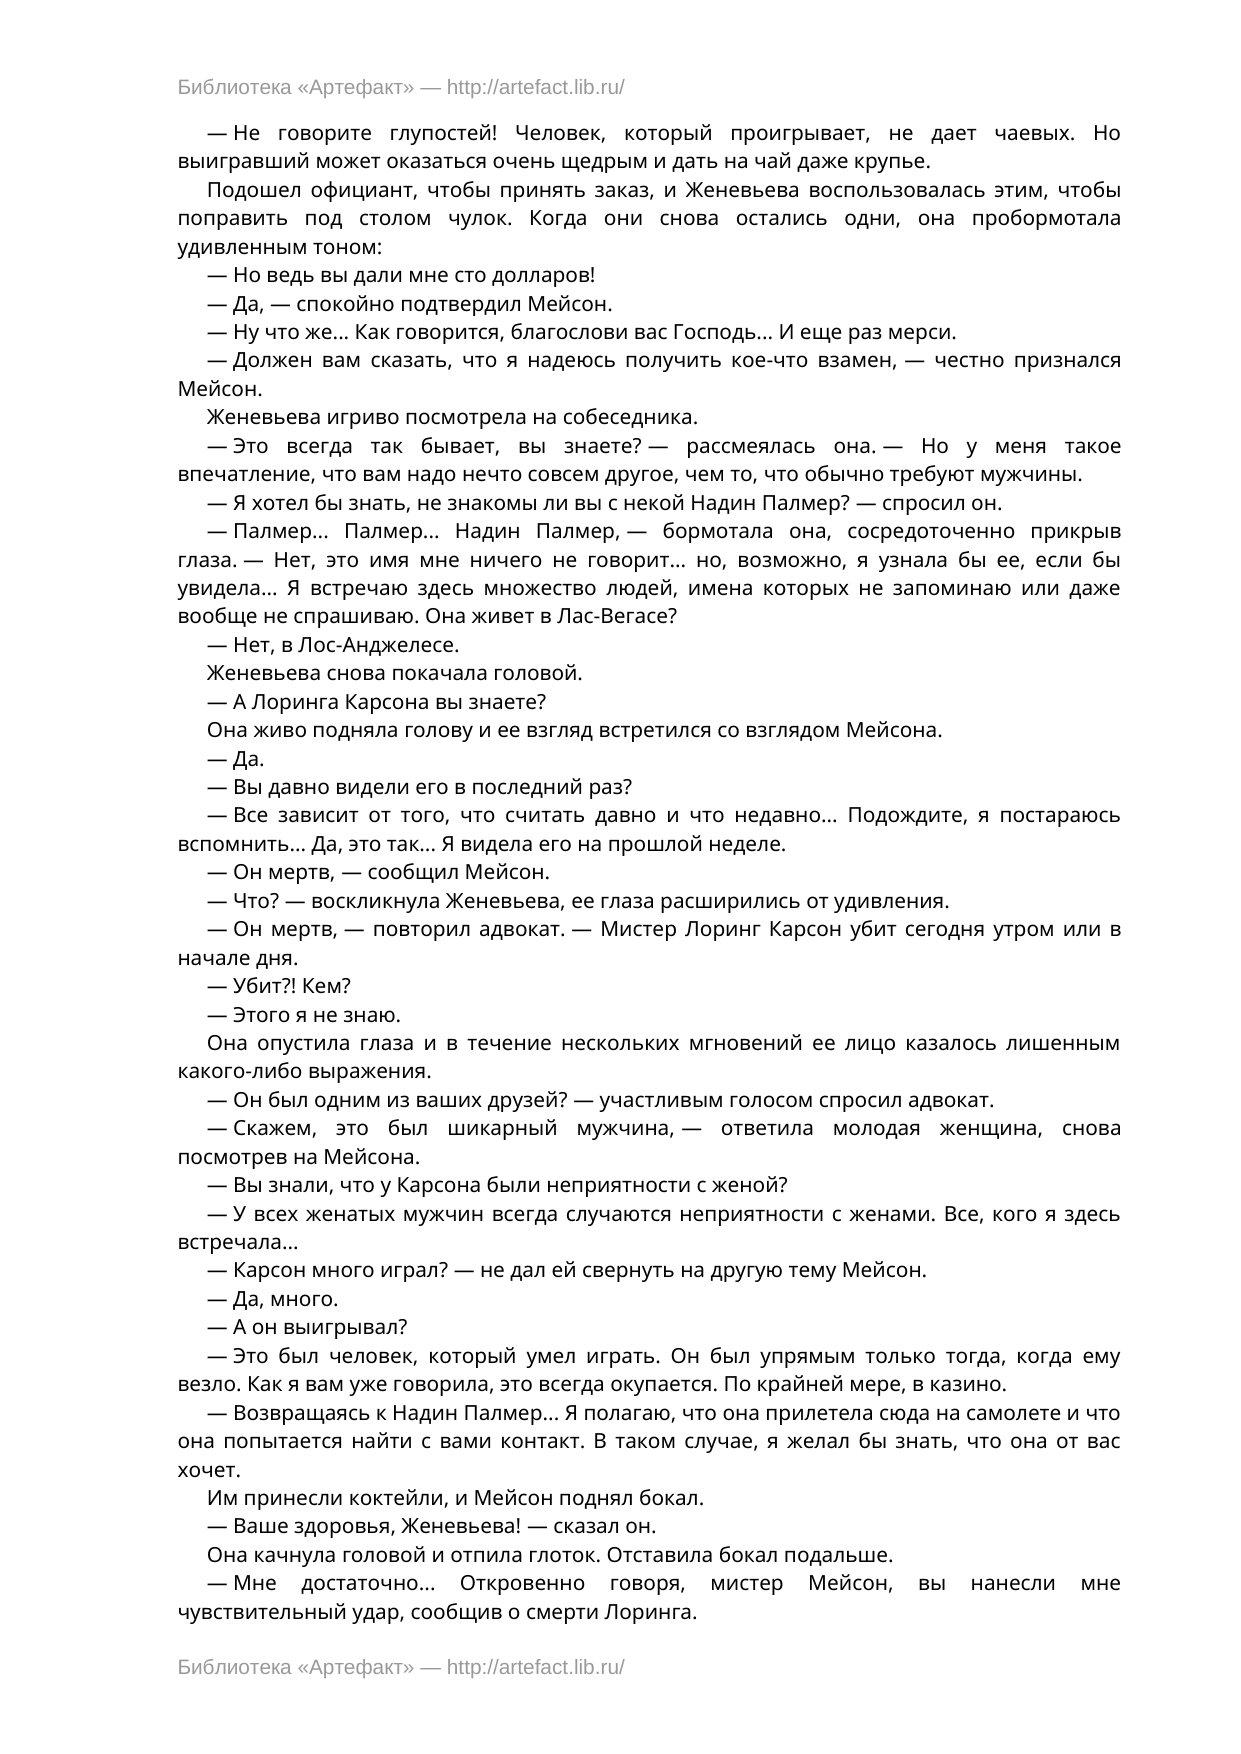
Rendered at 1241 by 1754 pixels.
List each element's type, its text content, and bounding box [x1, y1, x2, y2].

text — Все зависит от того, что считать давно и что недавно... Подождите, я постараюсь вспомнить... Да, это так... Я видела его на прошлой неделе. [177, 801, 1122, 857]
text — У всех женатых мужчин всегда случаются неприятности с женами. Все, кого я здесь встречала... [177, 1199, 1122, 1256]
text — А Лоринга Карсона вы знаете? [177, 687, 1122, 715]
text — Это всегда так бывает, вы знаете? — рассмеялась она. — Но у меня такое впечатление, что вам надо нечто совсем другое, чем то, что обычно требуют мужчины. [177, 431, 1122, 488]
text — Карсон много играл? — не дал ей свернуть на другую тему Мейсон. [177, 1256, 1122, 1284]
text — Я хотел бы знать, не знакомы ли вы с некой Надин Палмер? — спросил он. [177, 488, 1122, 516]
text — Что? — воскликнула Женевьева, ее глаза расширились от удивления. [177, 886, 1122, 914]
text — Нет, в Лос-Анджелесе. [177, 630, 1122, 658]
text — Не говорите глупостей! Человек, который проигрывает, не дает чаевых. Но выигравший может оказаться очень щедрым и дать на чай даже крупье. [177, 118, 1122, 175]
text — Но ведь вы дали мне сто долларов! [177, 260, 1122, 289]
text — Да, — спокойно подтвердил Мейсон. [177, 289, 1122, 317]
text — Это был человек, который умел играть. Он был упрямым только тогда, когда ему везло. Как я вам уже говорила, это всегда окупается. По крайней мере, в казино. [177, 1341, 1122, 1398]
text — Вы давно видели его в последний раз? [177, 772, 1122, 801]
text — Должен вам сказать, что я надеюсь получить кое-что взамен, — честно признался Мейсон. [177, 346, 1122, 402]
text — Ваше здоровья, Женевьева! — сказал он. [177, 1512, 1122, 1540]
text Женевьева игриво посмотрела на собеседника. [177, 402, 1122, 431]
text — Убит?! Кем? [177, 971, 1122, 1000]
text — Он мертв, — сообщил Мейсон. [177, 857, 1122, 886]
text — Мне достаточно... Откровенно говоря, мистер Мейсон, вы нанесли мне чувствительный удар, сообщив о смерти Лоринга. [177, 1568, 1122, 1625]
text Женевьева снова покачала головой. [177, 658, 1122, 687]
text — Ну что же... Как говорится, благослови вас Господь... И еще раз мерси. [177, 317, 1122, 346]
text Подошел официант, чтобы принять заказ, и Женевьева воспользовалась этим, чтобы поправить под столом чулок. Когда они снова остались одни, она пробормотала удивленным тоном: [177, 175, 1122, 260]
text — А он выигрывал? [177, 1312, 1122, 1341]
text — Да. [177, 744, 1122, 772]
text — Возвращаясь к Надин Палмер... Я полагаю, что она прилетела сюда на самолете и что она попытается найти с вами контакт. В таком случае, я желал бы знать, что она от вас хочет. [177, 1398, 1122, 1483]
text Она живо подняла голову и ее взгляд встретился со взглядом Мейсона. [177, 715, 1122, 744]
text Она качнула головой и отпила глоток. Отставила бокал подальше. [177, 1540, 1122, 1568]
text — Этого я не знаю. [177, 1000, 1122, 1028]
text — Скажем, это был шикарный мужчина, — ответила молодая женщина, снова посмотрев на Мейсона. [177, 1113, 1122, 1170]
text — Вы знали, что у Карсона были неприятности с женой? [177, 1170, 1122, 1199]
text Она опустила глаза и в течение нескольких мгновений ее лицо казалось лишенным какого-либо выражения. [177, 1028, 1122, 1085]
text Им принесли коктейли, и Мейсон поднял бокал. [177, 1483, 1122, 1512]
text — Он был одним из ваших друзей? — участливым голосом спросил адвокат. [177, 1085, 1122, 1113]
text — Да, много. [177, 1284, 1122, 1312]
text — Палмер... Палмер... Надин Палмер, — бормотала она, сосредоточенно прикрыв глаза. — Нет, это имя мне ничего не говорит... но, возможно, я узнала бы ее, если бы увидела... Я встречаю здесь множество людей, имена которых не запоминаю или даже вообще не спрашиваю. Она живет в Лас-Вегасе? [177, 516, 1122, 630]
text — Он мертв, — повторил адвокат. — Мистер Лоринг Карсон убит сегодня утром или в начале дня. [177, 914, 1122, 971]
